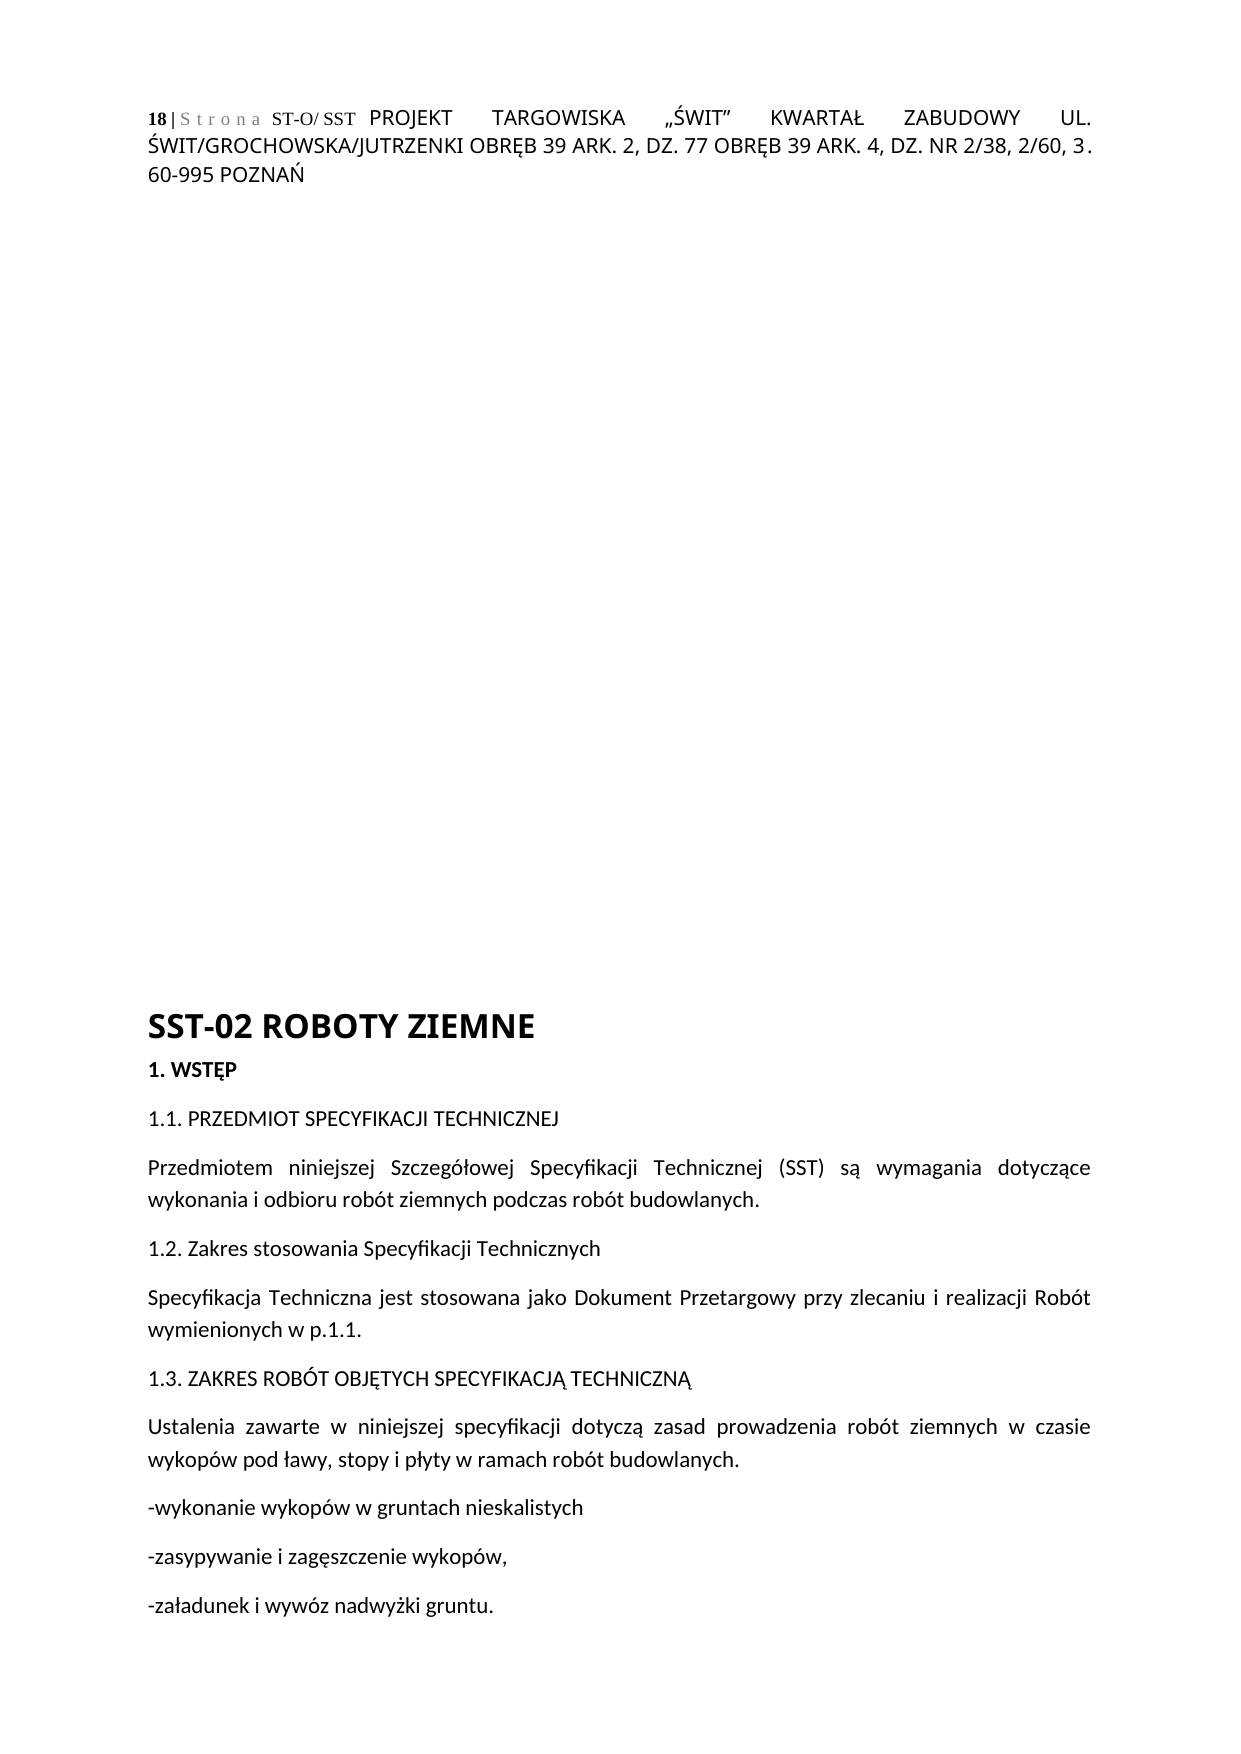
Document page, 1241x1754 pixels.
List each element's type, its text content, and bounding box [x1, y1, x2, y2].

text 1.2. Zakres stosowania Specyfikacji Technicznych [148, 1234, 1092, 1262]
text 1.3. ZAKRES ROBÓT OBJĘTYCH SPECYFIKACJĄ TECHNICZNĄ [148, 1364, 1092, 1392]
text 1.1. PRZEDMIOT SPECYFIKACJI TECHNICZNEJ [148, 1104, 1092, 1132]
text -załadunek i wywóz nadwyżki gruntu. [148, 1591, 1092, 1619]
text 1. WSTĘP [148, 1055, 1092, 1083]
text Specyfikacja Techniczna jest stosowana jako Dokument Przetargowy przy zlecaniu i realizacji Robót wymienionych w p.1.1. [148, 1283, 1092, 1343]
text -zasypywanie i zagęszczenie wykopów, [148, 1542, 1092, 1570]
subtitle SST-02 ROBOTY ZIEMNE [148, 1003, 1092, 1048]
text Przedmiotem niniejszej Szczegółowej Specyfikacji Technicznej (SST) są wymagania dotyczące wykonania i odbioru robót ziemnych podczas robót budowlanych. [148, 1153, 1092, 1213]
text -wykonanie wykopów w gruntach nieskalistych [148, 1493, 1092, 1522]
text Ustalenia zawarte w niniejszej specyfikacji dotyczą zasad prowadzenia robót ziemnych w czasie wykopów pod ławy, stopy i płyty w ramach robót budowlanych. [148, 1412, 1092, 1473]
